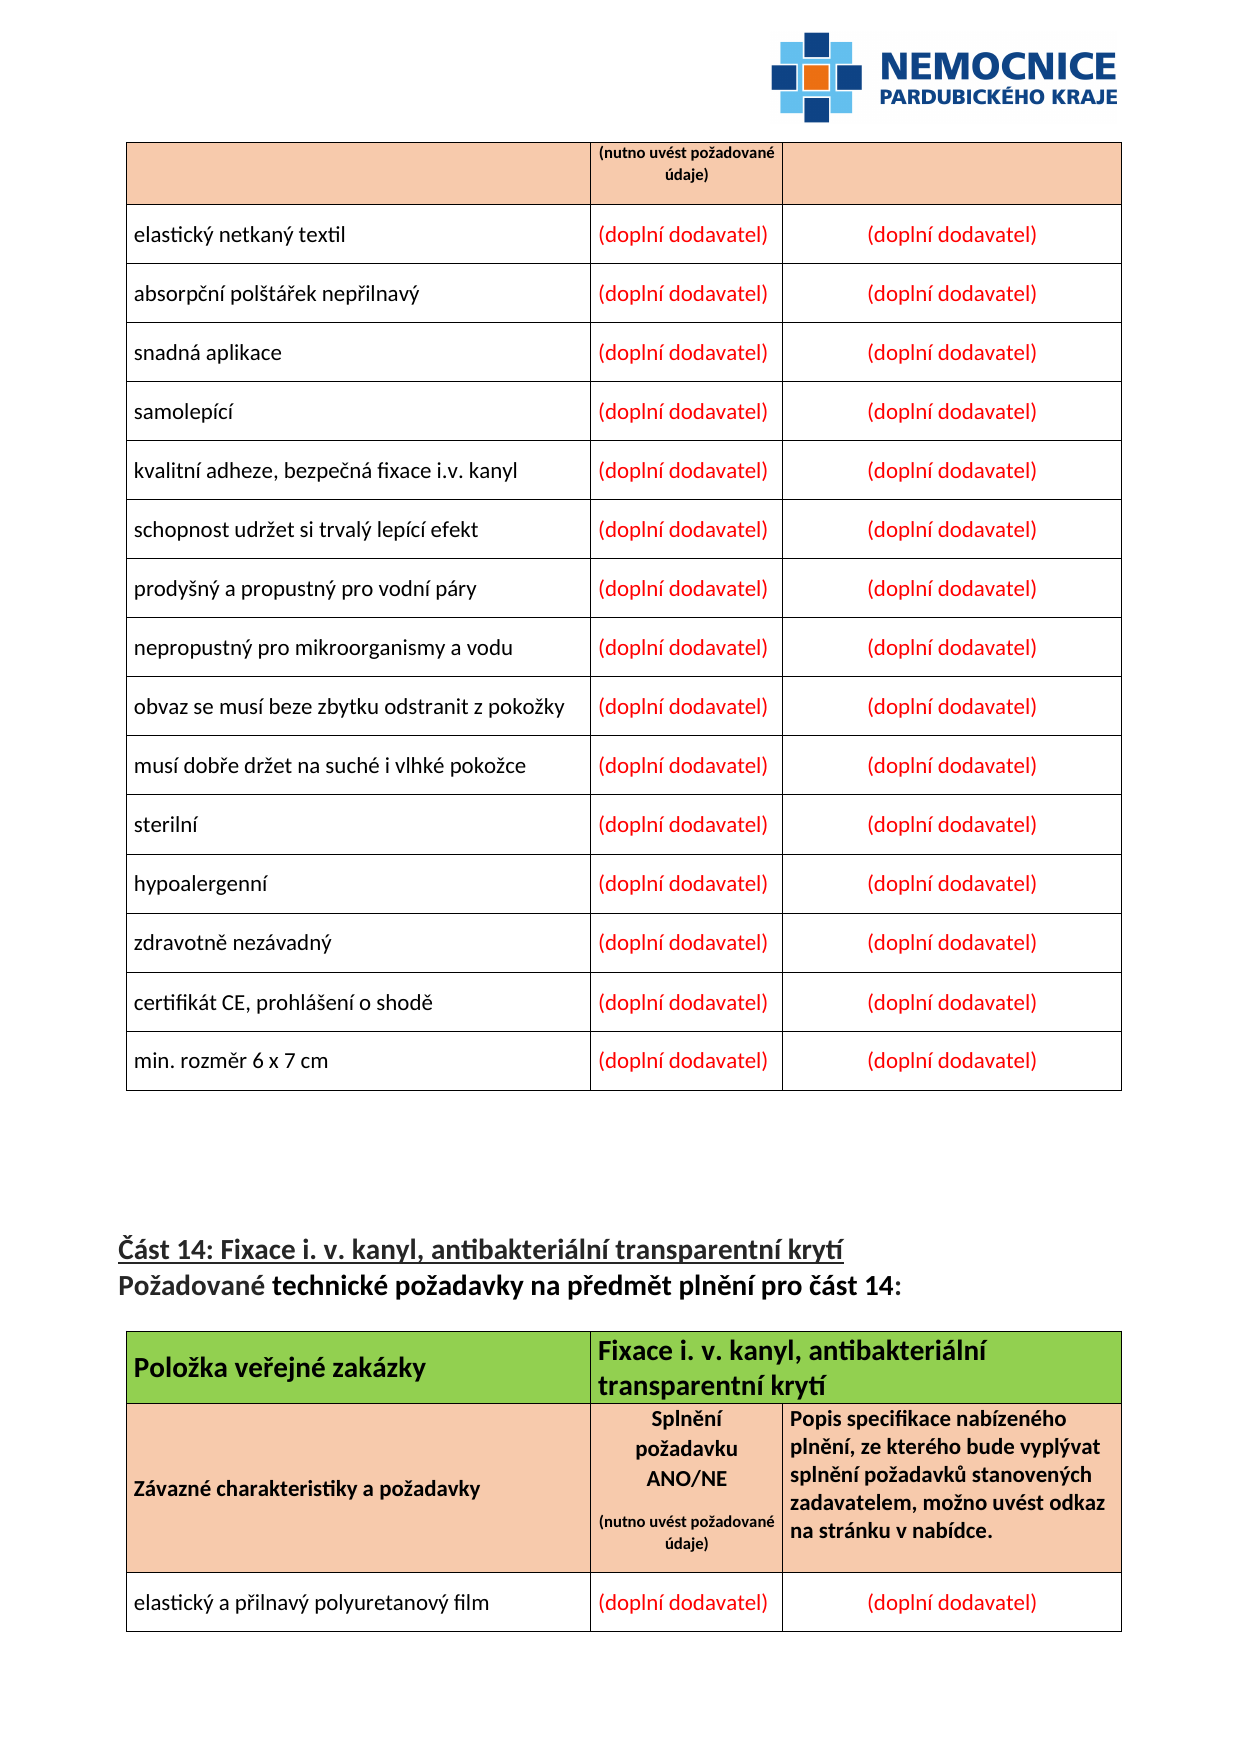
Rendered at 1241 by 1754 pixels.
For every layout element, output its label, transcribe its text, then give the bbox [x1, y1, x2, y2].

table_cell (doplní dodavatel) [591, 677, 782, 735]
table_cell (doplní dodavatel) [591, 1573, 782, 1631]
table_cell schopnost udržet si trvalý lepící efekt [127, 500, 590, 558]
table_cell (doplní dodavatel) [591, 205, 782, 263]
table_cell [783, 143, 1121, 204]
table_cell (doplní dodavatel) [783, 323, 1121, 381]
table_cell absorpční polštářek nepřilnavý [127, 264, 590, 322]
table_cell (doplní dodavatel) [783, 855, 1121, 912]
table_cell min. rozměr 6 x 7 cm [127, 1032, 590, 1090]
table_cell Splnění požadavku ANO/NE (nutno uvést požadované údaje) [591, 1404, 782, 1572]
table_cell elastický a přilnavý polyuretanový film [127, 1573, 590, 1631]
table_cell hypoalergenní [127, 855, 590, 912]
table_cell (doplní dodavatel) [591, 736, 782, 794]
table_cell certifikát CE, prohlášení o shodě [127, 973, 590, 1031]
table_cell (doplní dodavatel) [591, 441, 782, 499]
table_cell (doplní dodavatel) [591, 264, 782, 322]
table_cell (doplní dodavatel) [783, 500, 1121, 558]
table_cell (doplní dodavatel) [591, 1032, 782, 1090]
table_cell samolepící [127, 382, 590, 440]
table_cell zdravotně nezávadný [127, 914, 590, 972]
table_cell (doplní dodavatel) [783, 795, 1121, 853]
table_header Položka veřejné zakázky [127, 1332, 590, 1403]
table_cell Závazné charakteristiky a požadavky [127, 1404, 590, 1572]
table_cell (doplní dodavatel) [783, 1573, 1121, 1631]
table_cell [591, 143, 782, 204]
table_cell (doplní dodavatel) [591, 973, 782, 1031]
table_cell (doplní dodavatel) [591, 914, 782, 972]
table_cell Popis specifikace nabízeného plnění, ze kterého bude vyplývat splnění požadavků stanovených zadavatelem, možno uvést odkaz na stránku v nabídce. [783, 1404, 1121, 1572]
table_cell (doplní dodavatel) [783, 559, 1121, 617]
table_cell (doplní dodavatel) [591, 618, 782, 676]
text Část 14: Fixace i. v. kanyl, antibakteriální transparentní krytí [118, 1231, 1122, 1267]
text Požadované technické požadavky na předmět plnění pro část 14: [118, 1267, 1122, 1303]
table_cell (doplní dodavatel) [783, 441, 1121, 499]
table_cell (doplní dodavatel) [591, 500, 782, 558]
table_cell (doplní dodavatel) [783, 914, 1121, 972]
picture [770, 31, 1117, 124]
table_cell musí dobře držet na suché i vlhké pokožce [127, 736, 590, 794]
table_cell (doplní dodavatel) [783, 205, 1121, 263]
table_cell (doplní dodavatel) [783, 382, 1121, 440]
table_cell (doplní dodavatel) [591, 382, 782, 440]
table_cell (doplní dodavatel) [783, 677, 1121, 735]
table_cell nepropustný pro mikroorganismy a vodu [127, 618, 590, 676]
table_cell (doplní dodavatel) [783, 1032, 1121, 1090]
table_cell elastický netkaný textil [127, 205, 590, 263]
table_cell (doplní dodavatel) [591, 855, 782, 912]
table_cell (doplní dodavatel) [783, 618, 1121, 676]
table_header Fixace i. v. kanyl, antibakteriální transparentní krytí [591, 1332, 1121, 1403]
table_cell sterilní [127, 795, 590, 853]
table_cell obvaz se musí beze zbytku odstranit z pokožky [127, 677, 590, 735]
table_cell (doplní dodavatel) [591, 323, 782, 381]
table_cell (doplní dodavatel) [591, 559, 782, 617]
table_cell (doplní dodavatel) [783, 736, 1121, 794]
table_cell snadná aplikace [127, 323, 590, 381]
table_cell (doplní dodavatel) [591, 795, 782, 853]
table_cell (doplní dodavatel) [783, 973, 1121, 1031]
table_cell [127, 143, 590, 204]
table_cell kvalitní adheze, bezpečná fixace i.v. kanyl [127, 441, 590, 499]
table_cell prodyšný a propustný pro vodní páry [127, 559, 590, 617]
table_cell (doplní dodavatel) [783, 264, 1121, 322]
